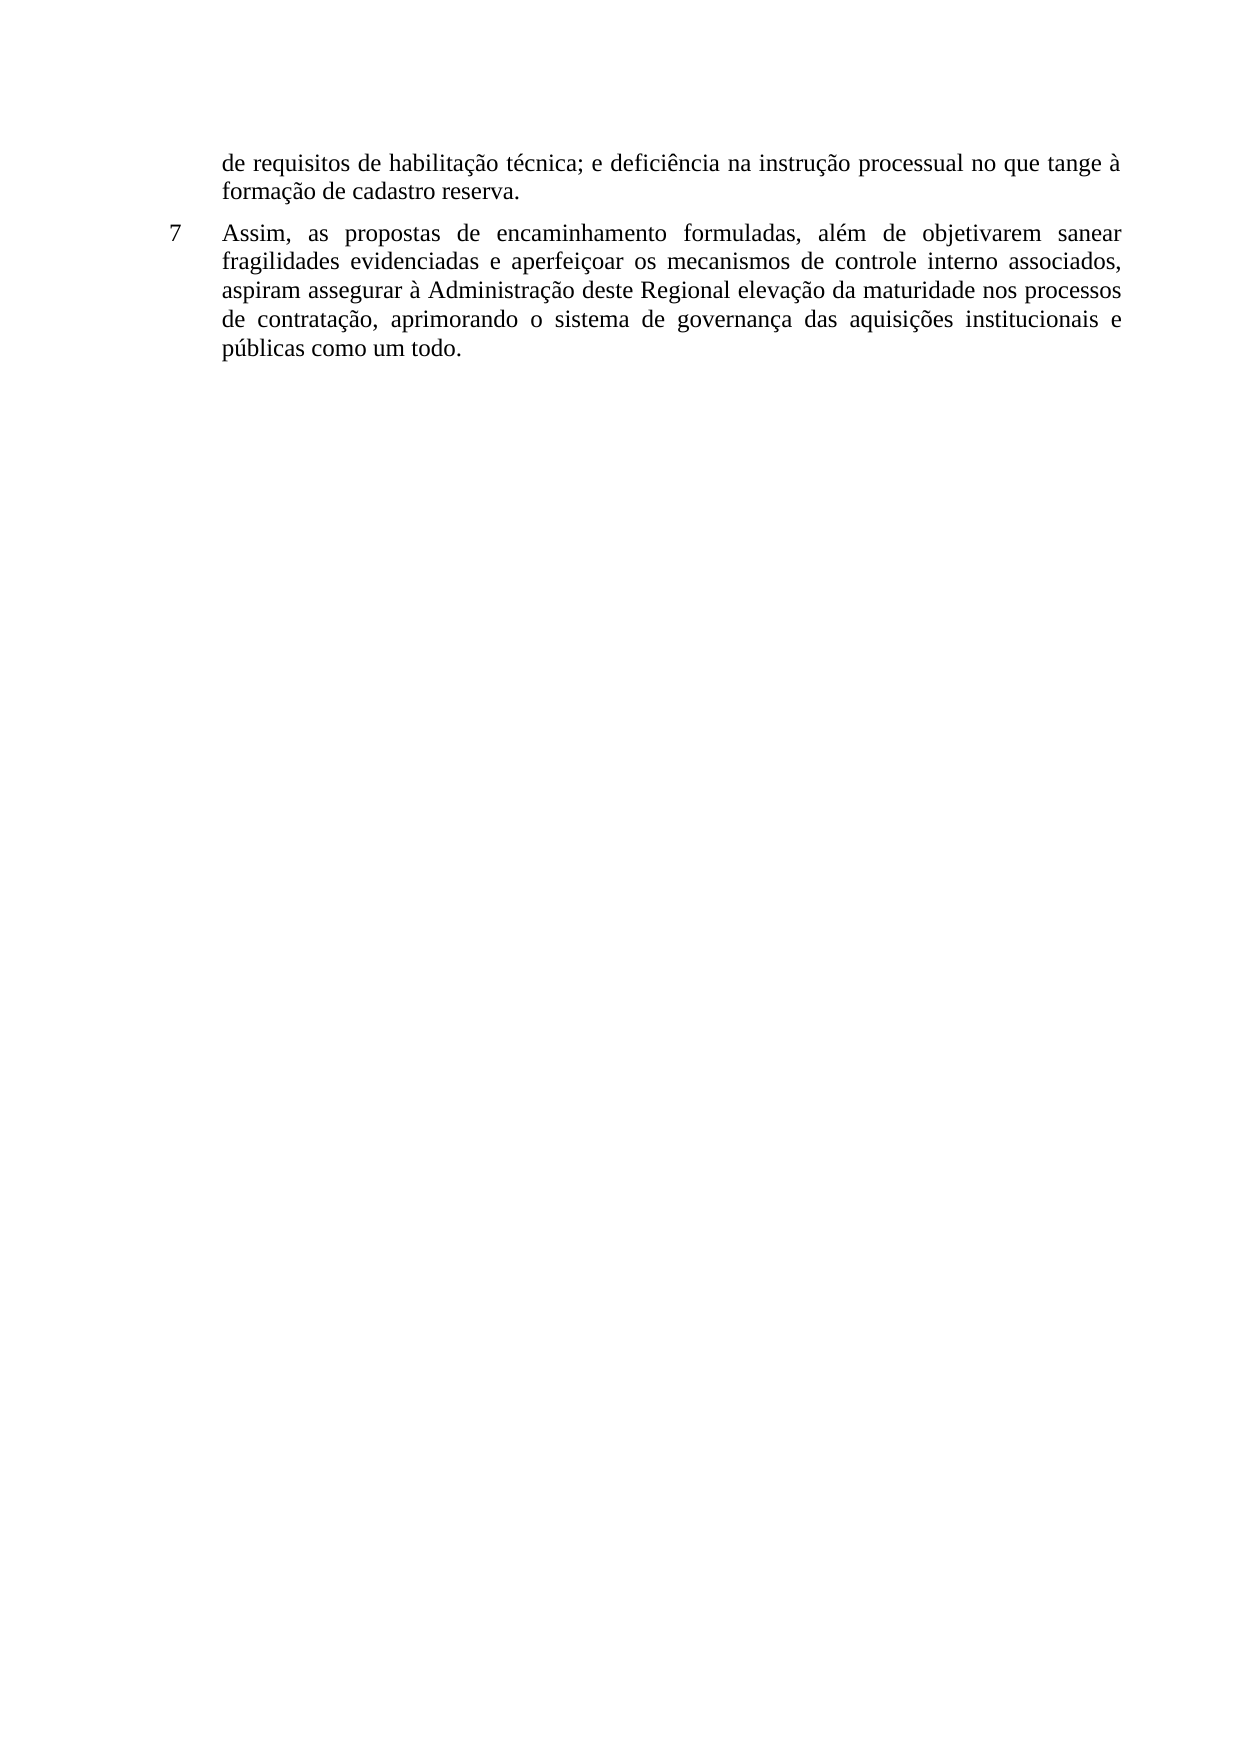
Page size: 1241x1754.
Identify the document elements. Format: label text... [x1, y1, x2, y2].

list Assim, as propostas de encaminhamento formuladas, além de objetivarem sanear fragilidades evidenciadas e aperfeiçoar os mecanismos de controle interno associados, aspiram assegurar à Administração deste Regional elevação da maturidade nos processos de contratação, aprimorando o sistema de governança das aquisições institucionais e públicas como um todo. [169, 218, 1122, 361]
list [169, 148, 1122, 205]
